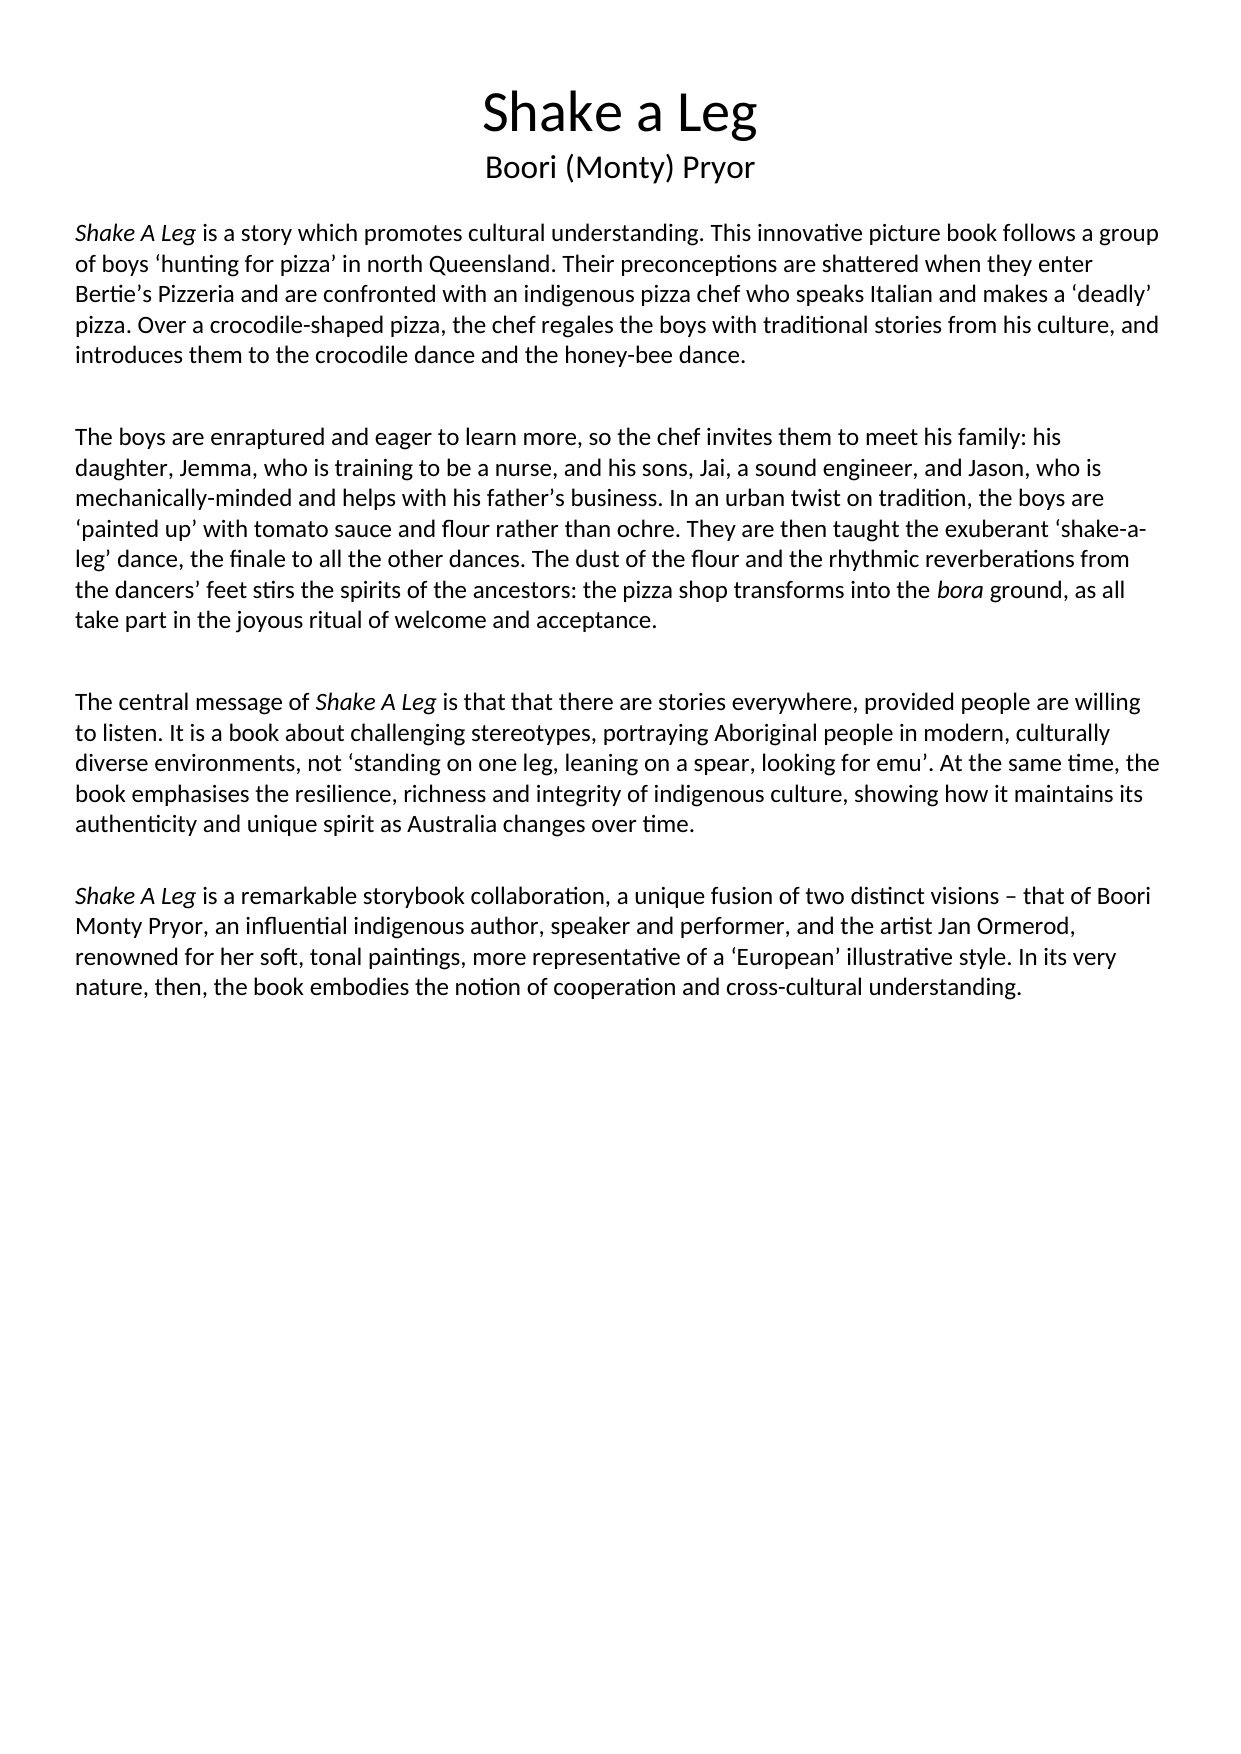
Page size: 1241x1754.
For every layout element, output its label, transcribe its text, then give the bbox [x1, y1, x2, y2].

text Shake A Leg is a remarkable storybook collaboration, a unique fusion of two distinct visions – that of Boori Monty Pryor, an influential indigenous author, speaker and performer, and the artist Jan Ormerod, renowned for her soft, tonal paintings, more representative of a ‘European’ illustrative style. In its very nature, then, the book embodies the notion of cooperation and cross-cultural understanding. [75, 880, 1165, 1002]
text Boori (Monty) Pryor [75, 146, 1165, 187]
text Shake a Leg [75, 75, 1165, 146]
text Shake A Leg is a story which promotes cultural understanding. This innovative picture book follows a group of boys ‘hunting for pizza’ in north Queensland. Their preconceptions are shattered when they enter Bertie’s Pizzeria and are confronted with an indigenous pizza chef who speaks Italian and makes a ‘deadly’ pizza. Over a crocodile-shaped pizza, the chef regales the boys with traditional stories from his culture, and introduces them to the crocodile dance and the honey-bee dance. [75, 217, 1165, 370]
text The central message of Shake A Leg is that that there are stories everywhere, provided people are willing to listen. It is a book about challenging stereotypes, portraying Aboriginal people in modern, culturally diverse environments, not ‘standing on one leg, leaning on a spear, looking for emu’. At the same time, the book emphasises the resilience, richness and integrity of indigenous culture, showing how it maintains its authenticity and unique spirit as Australia changes over time. [75, 686, 1165, 839]
text The boys are enraptured and eager to learn more, so the chef invites them to meet his family: his daughter, Jemma, who is training to be a nurse, and his sons, Jai, a sound engineer, and Jason, who is mechanically-minded and helps with his father’s business. In an urban twist on tradition, the boys are ‘painted up’ with tomato sauce and flour rather than ochre. They are then taught the exuberant ‘shake-a-leg’ dance, the finale to all the other dances. The dust of the flour and the rhythmic reverberations from the dancers’ feet stirs the spirits of the ancestors: the pizza shop transforms into the bora ground, as all take part in the joyous ritual of welcome and acceptance. [75, 421, 1165, 635]
